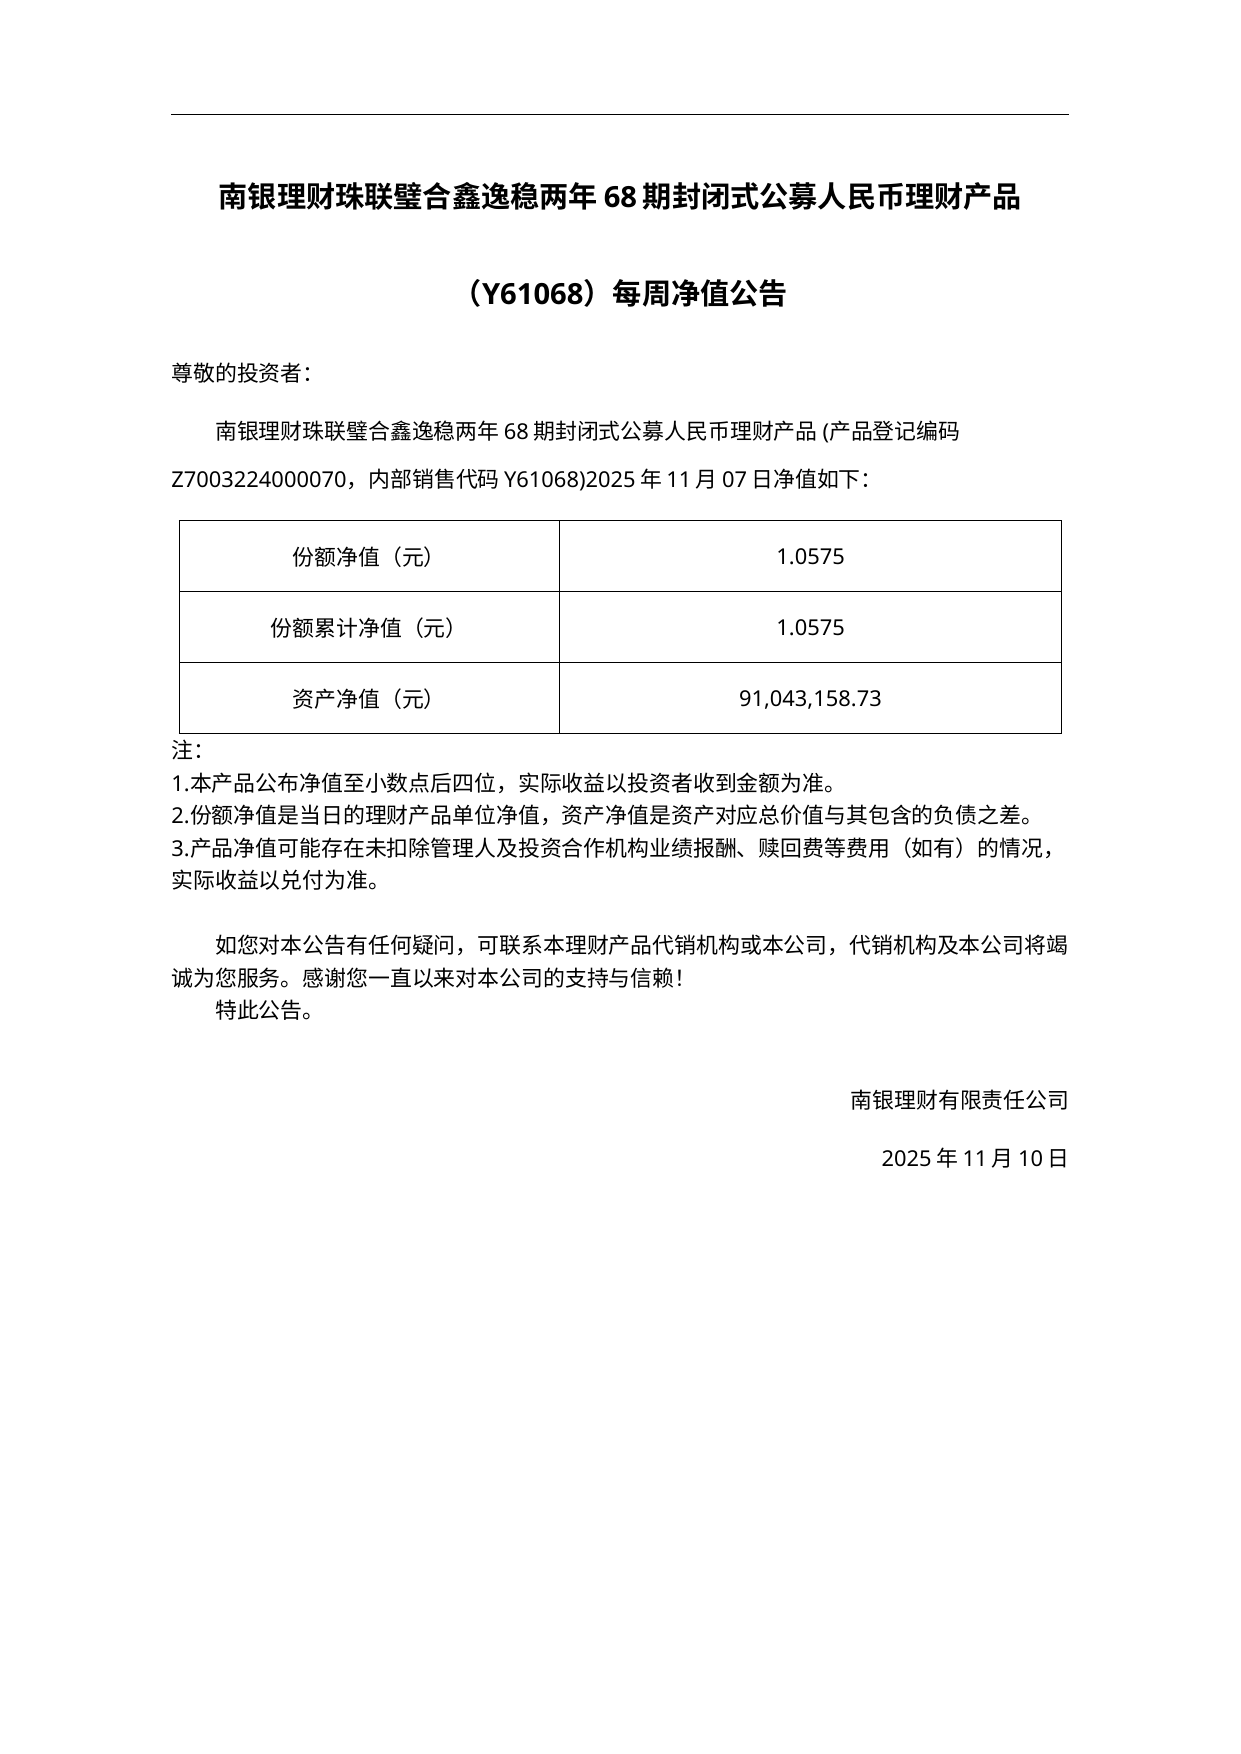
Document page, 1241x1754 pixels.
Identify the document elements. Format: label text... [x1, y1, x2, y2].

table_cell 资产净值（元） [180, 663, 559, 733]
text 南银理财珠联璧合鑫逸稳两年68期封闭式公募人民币理财产品 (产品登记编码Z7003224000070，内部销售代码Y61068)2025年11月07日净值如下： [171, 413, 1069, 494]
text 2.份额净值是当日的理财产品单位净值，资产净值是资产对应总价值与其包含的负债之差。 [171, 798, 1069, 830]
table_cell 1.0575 [560, 592, 1061, 662]
text 注： [171, 733, 1069, 765]
text 3.产品净值可能存在未扣除管理人及投资合作机构业绩报酬、赎回费等费用（如有）的情况，实际收益以兑付为准。 [171, 830, 1069, 895]
table_cell 91,043,158.73 [560, 663, 1061, 733]
text 南银理财珠联璧合鑫逸稳两年68期封闭式公募人民币理财产品（Y61068）每周净值公告 [171, 162, 1069, 324]
table_cell 份额累计净值（元） [180, 592, 559, 662]
table_header 份额净值（元） [180, 521, 559, 591]
table_header 1.0575 [560, 521, 1061, 591]
text 2025年11月10日 [171, 1140, 1069, 1173]
text 特此公告。 [171, 993, 1069, 1025]
text 尊敬的投资者： [171, 355, 1069, 388]
text 1.本产品公布净值至小数点后四位，实际收益以投资者收到金额为准。 [171, 765, 1069, 798]
text 南银理财有限责任公司 [171, 1082, 1069, 1115]
text 如您对本公告有任何疑问，可联系本理财产品代销机构或本公司，代销机构及本公司将竭诚为您服务。感谢您一直以来对本公司的支持与信赖！ [171, 928, 1069, 993]
